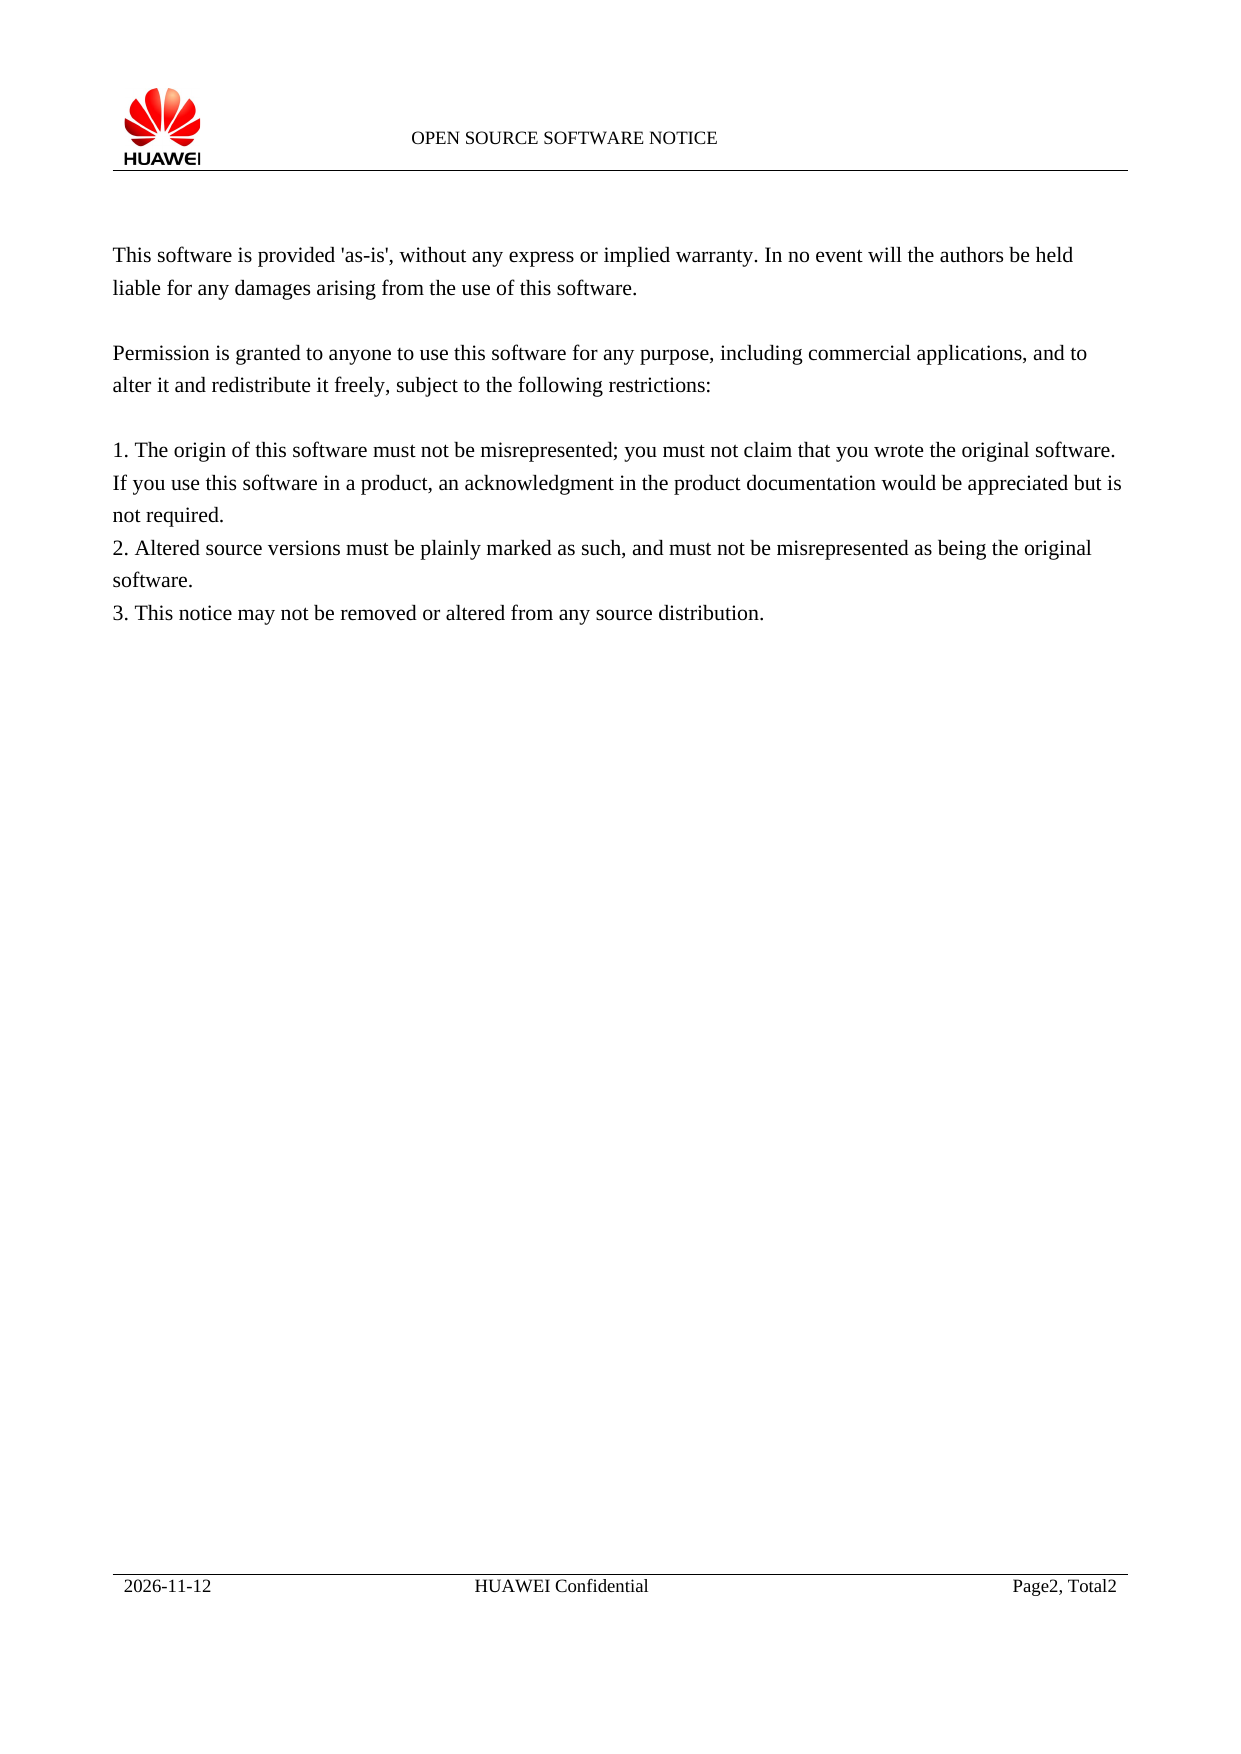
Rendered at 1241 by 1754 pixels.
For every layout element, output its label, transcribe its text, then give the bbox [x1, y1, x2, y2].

picture [124, 88, 201, 165]
